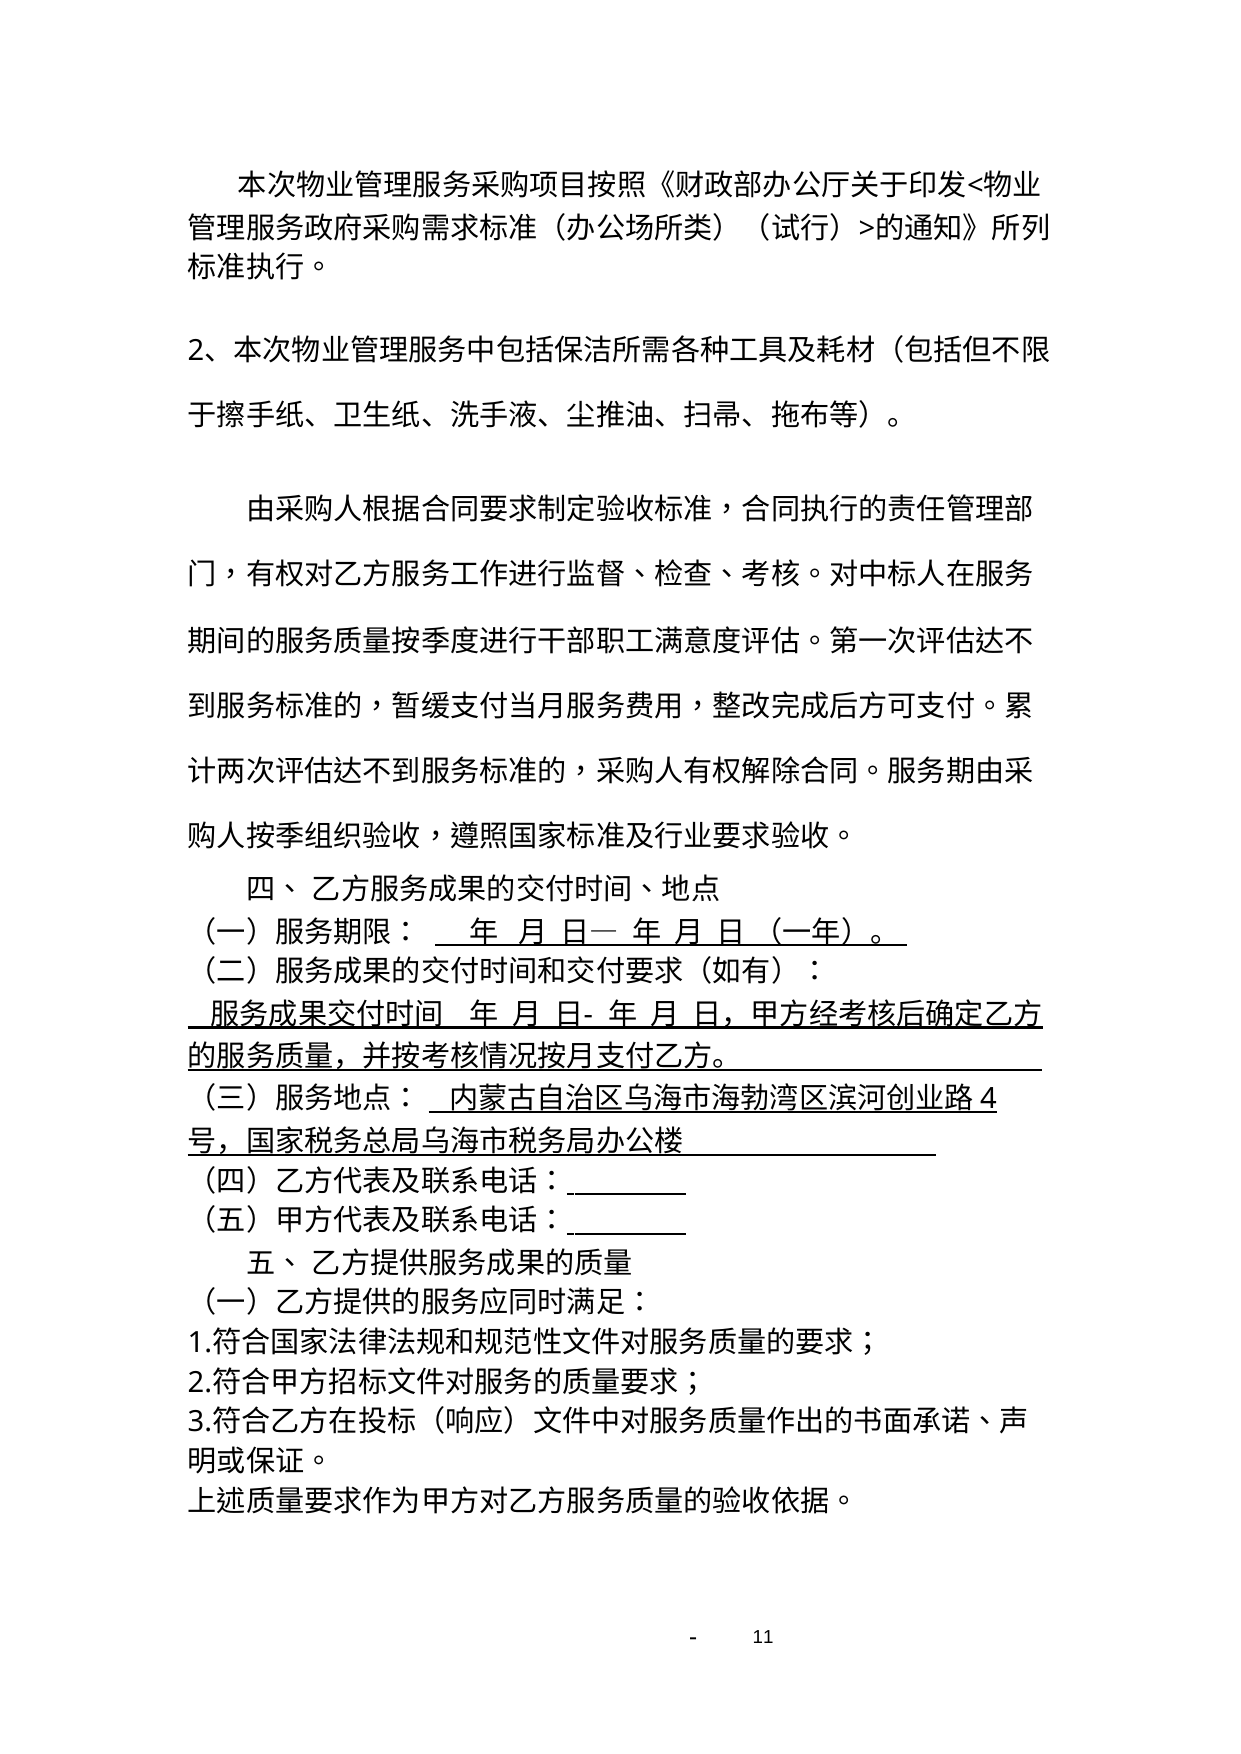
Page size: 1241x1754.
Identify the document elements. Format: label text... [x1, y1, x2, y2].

text 由采购人根据合同要求制定验收标准，合同执行的责任管理部门，有权对乙方服务工作进行监督、检查、考核。对中标人在服务期间的服务质量按季度进行干部职工满意度评估。第一次评估达不到服务标准的，暂缓支付当月服务费用，整改完成后方可支付。累计两次评估达不到服务标准的，采购人有权解除合同。服务期由采购人按季组织验收，遵照国家标准及行业要求验收。 [187, 476, 1053, 866]
text 上述质量要求作为甲方对乙方服务质量的验收依据。 [187, 1480, 1053, 1520]
text 五、 乙方提供服务成果的质量 [187, 1239, 1053, 1282]
text （一）乙方提供的服务应同时满足： [187, 1282, 1053, 1321]
text 3.符合乙方在投标（响应）文件中对服务质量作出的书面承诺、声明或保证。 [187, 1401, 1053, 1480]
text 1.符合国家法律法规和规范性文件对服务质量的要求； [187, 1321, 1053, 1361]
subtitle 本次物业管理服务中包括保洁所需各种工具及耗材（包括但不限于擦手纸、卫生纸、洗手液、尘推油、扫帚、拖布等）。 [187, 316, 1053, 446]
text 2.符合甲方招标文件对服务的质量要求； [187, 1361, 1053, 1401]
text （三）服务地点： 内蒙古自治区乌海市海勃湾区滨河创业路4号，国家税务总局乌海市税务局办公楼 [187, 1075, 1053, 1160]
text （五）甲方代表及联系电话： [187, 1199, 1053, 1239]
text 本次物业管理服务采购项目按照《财政部办公厅关于印发<物业管理服务政府采购需求标准（办公场所类）（试行）>的通知》所列标准执行。 [187, 162, 1053, 286]
text （二）服务成果的交付时间和交付要求（如有）： [187, 951, 1053, 990]
text 服务成果交付时间 月日-年月日，甲方经考核后确定乙方的服务质量，并按考核情况支付乙方。 [187, 990, 1053, 1075]
text 四、 乙方服务成果的交付时间、地点 [187, 866, 1053, 908]
text （一）服务期限： 年月日—年月日 （一年）。 [187, 908, 1053, 951]
text （四）乙方代表及联系电话： [187, 1160, 1053, 1199]
